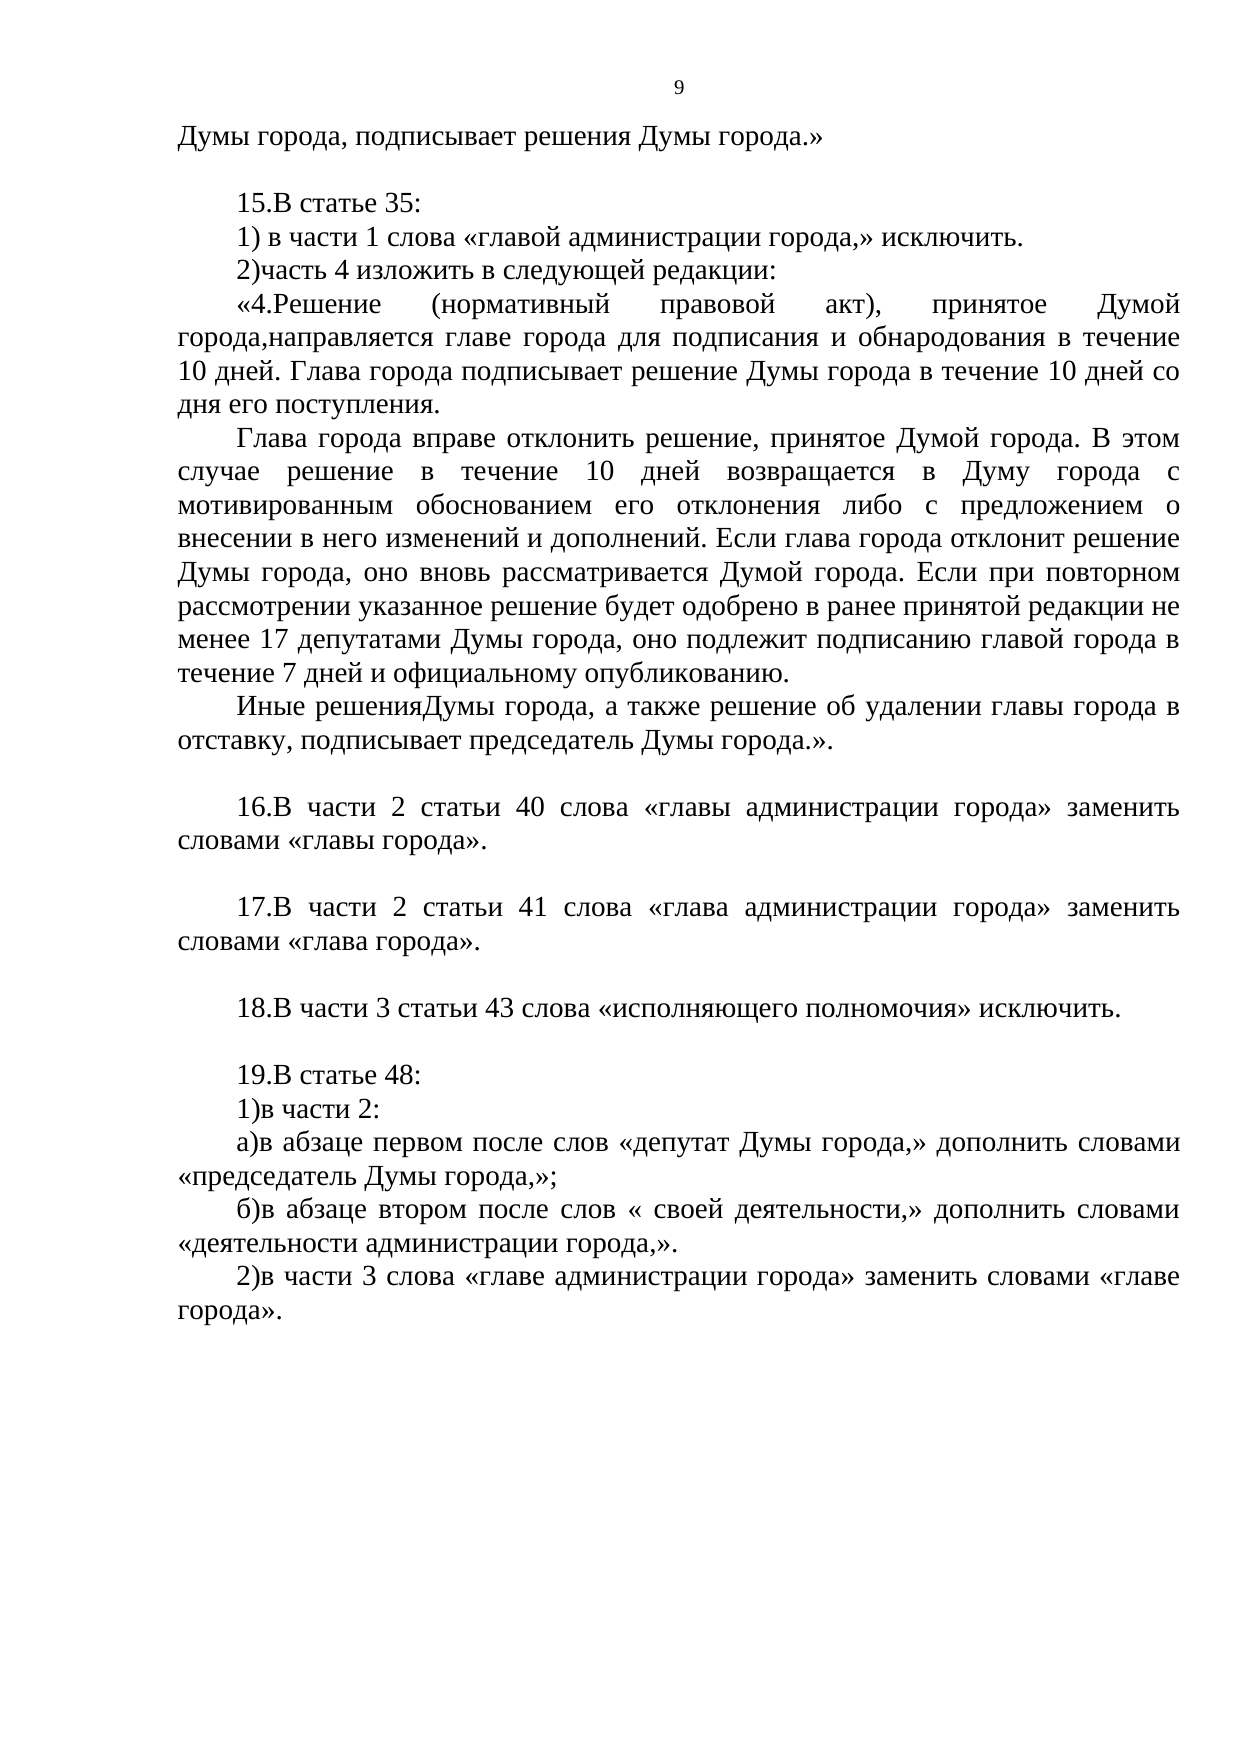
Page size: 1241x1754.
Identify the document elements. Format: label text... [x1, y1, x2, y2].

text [177, 118, 1181, 152]
text 19.В статье 48: [177, 1057, 1181, 1091]
text а)в абзаце первом после слов «депутат Думы города,» дополнить словами «председатель Думы города,»; [177, 1124, 1181, 1191]
text Иные решенияДумы города, а также решение об удалении главы города в отставку, подписывает председатель Думы города.». [177, 688, 1181, 755]
text 1)в части 2: [177, 1091, 1181, 1124]
text 1) в части 1 слова «главой администрации города,» исключить. [177, 219, 1181, 252]
text 2)часть 4 изложить в следующей редакции: [177, 252, 1181, 286]
text Глава города вправе отклонить решение, принятое Думой города. В этом случае решение в течение 10 дней возвращается в Думу города с мотивированным обоснованием его отклонения либо с предложением о внесении в него изменений и дополнений. Если глава города отклонит решение Думы города, оно вновь рассматривается Думой города. Если при повторном рассмотрении указанное решение будет одобрено в ранее принятой редакции не менее 17 депутатами Думы города, оно подлежит подписанию главой города в течение 7 дней и официальному опубликованию. [177, 420, 1181, 688]
text 18.В части 3 статьи 43 слова «исполняющего полномочия» исключить. [177, 990, 1181, 1024]
text 2)в части 3 слова «главе администрации города» заменить словами «главе города». [177, 1258, 1181, 1326]
text «4.Решение (нормативный правовой акт), принятое Думой города,направляется главе города для подписания и обнародования в течение 10 дней. Глава города подписывает решение Думы города в течение 10 дней со дня его поступления. [177, 286, 1181, 420]
text 16.В части 2 статьи 40 слова «главы администрации города» заменить словами «главы города». [177, 789, 1181, 856]
text 15.В статье 35: [177, 185, 1181, 219]
text 17.В части 2 статьи 41 слова «глава администрации города» заменить словами «глава города». [177, 889, 1181, 957]
text б)в абзаце втором после слов « своей деятельности,» дополнить словами «деятельности администрации города,». [177, 1191, 1181, 1258]
